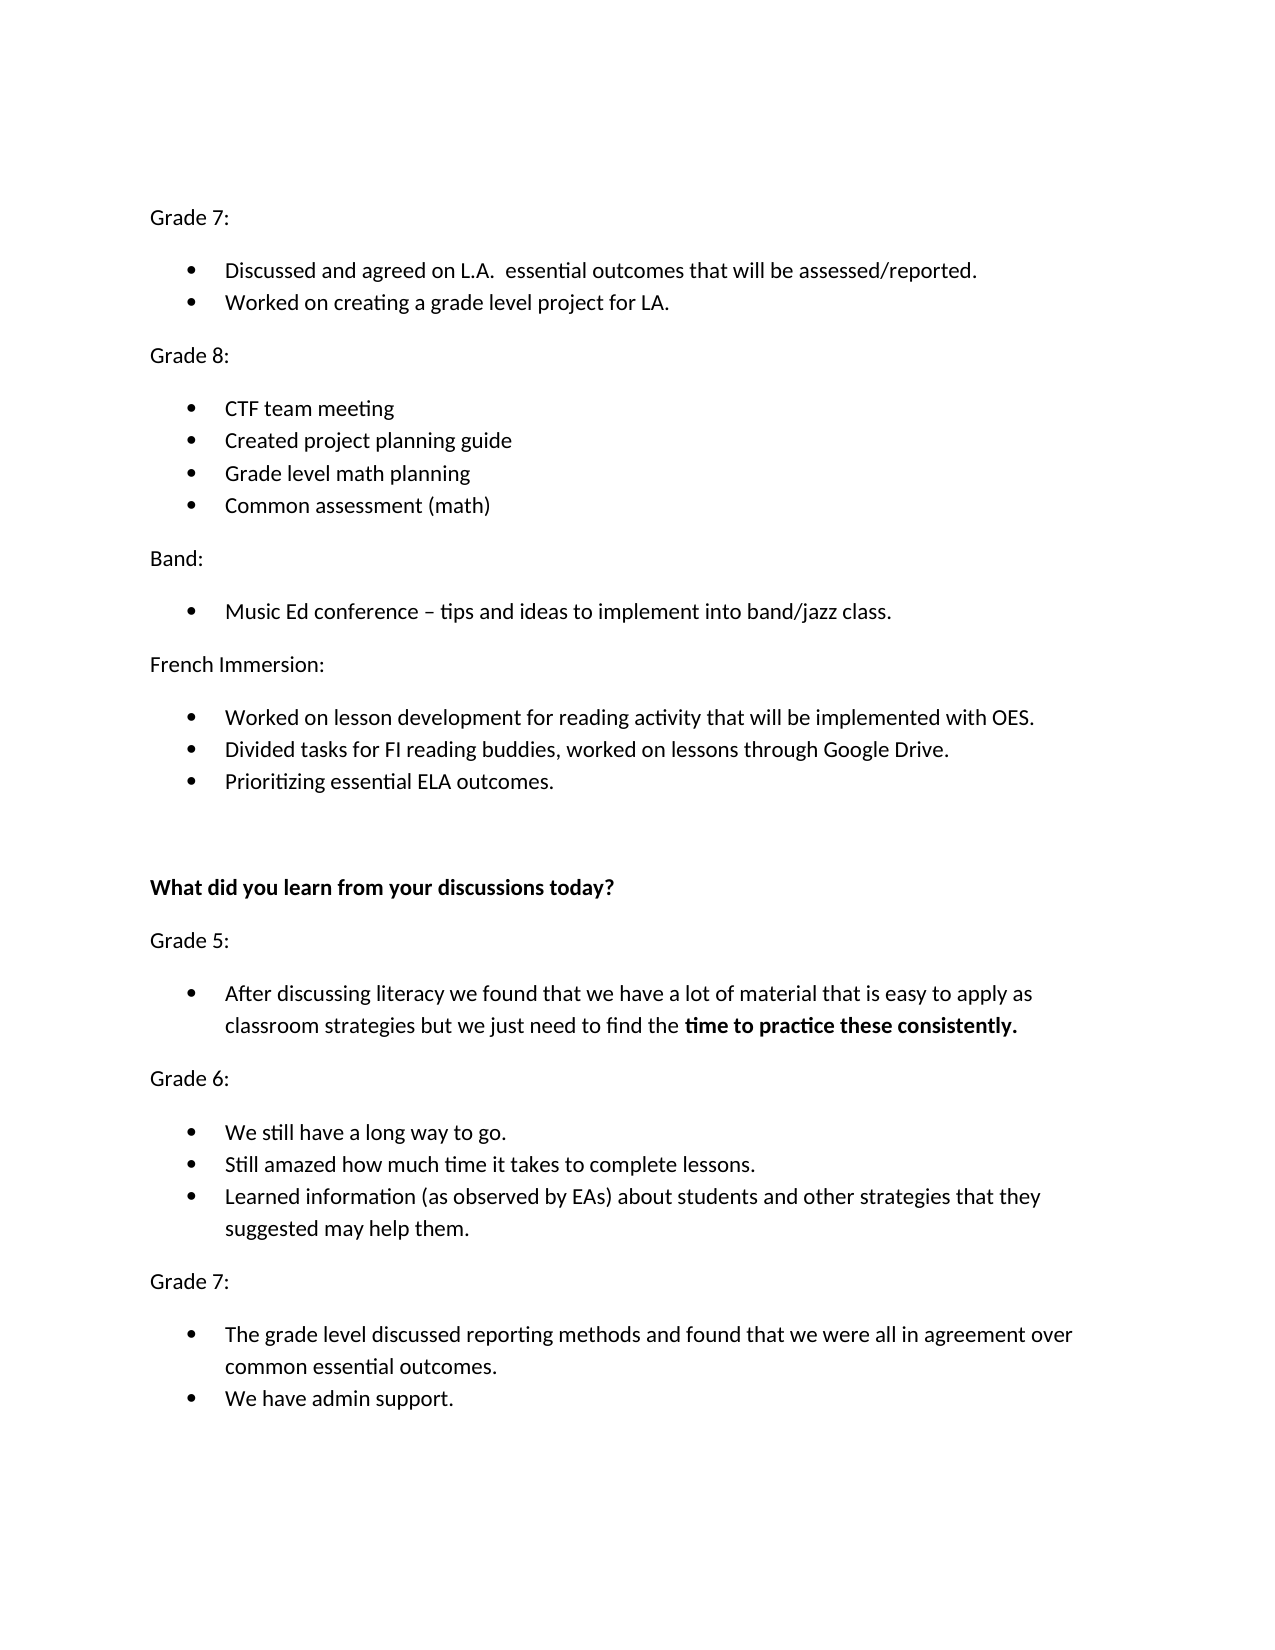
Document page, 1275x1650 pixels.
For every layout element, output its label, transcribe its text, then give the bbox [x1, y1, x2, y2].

list Still amazed how much time it takes to complete lessons. [187, 1150, 1125, 1178]
text Grade 7: [150, 203, 1125, 231]
list Worked on creating a grade level project for LA. [187, 288, 1125, 316]
list Worked on lesson development for reading activity that will be implemented with OES. [187, 703, 1125, 731]
list Divided tasks for FI reading buddies, worked on lessons through Google Drive. [187, 735, 1125, 763]
list We have admin support. [187, 1384, 1125, 1413]
list CTF team meeting [187, 394, 1125, 422]
text What did you learn from your discussions today? [150, 873, 1125, 901]
list After discussing literacy we found that we have a lot of material that is easy to apply as classroom strategies but we just need to find the time to practice these consistently. [187, 979, 1125, 1039]
list Grade level math planning [187, 459, 1125, 487]
list Common assessment (math) [187, 491, 1125, 519]
text Grade 7: [150, 1267, 1125, 1295]
list Created project planning guide [187, 426, 1125, 454]
text Grade 6: [150, 1064, 1125, 1093]
list Discussed and agreed on L.A. essential outcomes that will be assessed/reported. [187, 256, 1125, 284]
text Grade 8: [150, 341, 1125, 369]
list We still have a long way to go. [187, 1118, 1125, 1146]
text Band: [150, 544, 1125, 572]
list The grade level discussed reporting methods and found that we were all in agreement over common essential outcomes. [187, 1320, 1125, 1380]
text French Immersion: [150, 650, 1125, 678]
list Music Ed conference – tips and ideas to implement into band/jazz class. [187, 597, 1125, 625]
list Learned information (as observed by EAs) about students and other strategies that they suggested may help them. [187, 1182, 1125, 1242]
text Grade 5: [150, 926, 1125, 954]
list Prioritizing essential ELA outcomes. [187, 767, 1125, 795]
